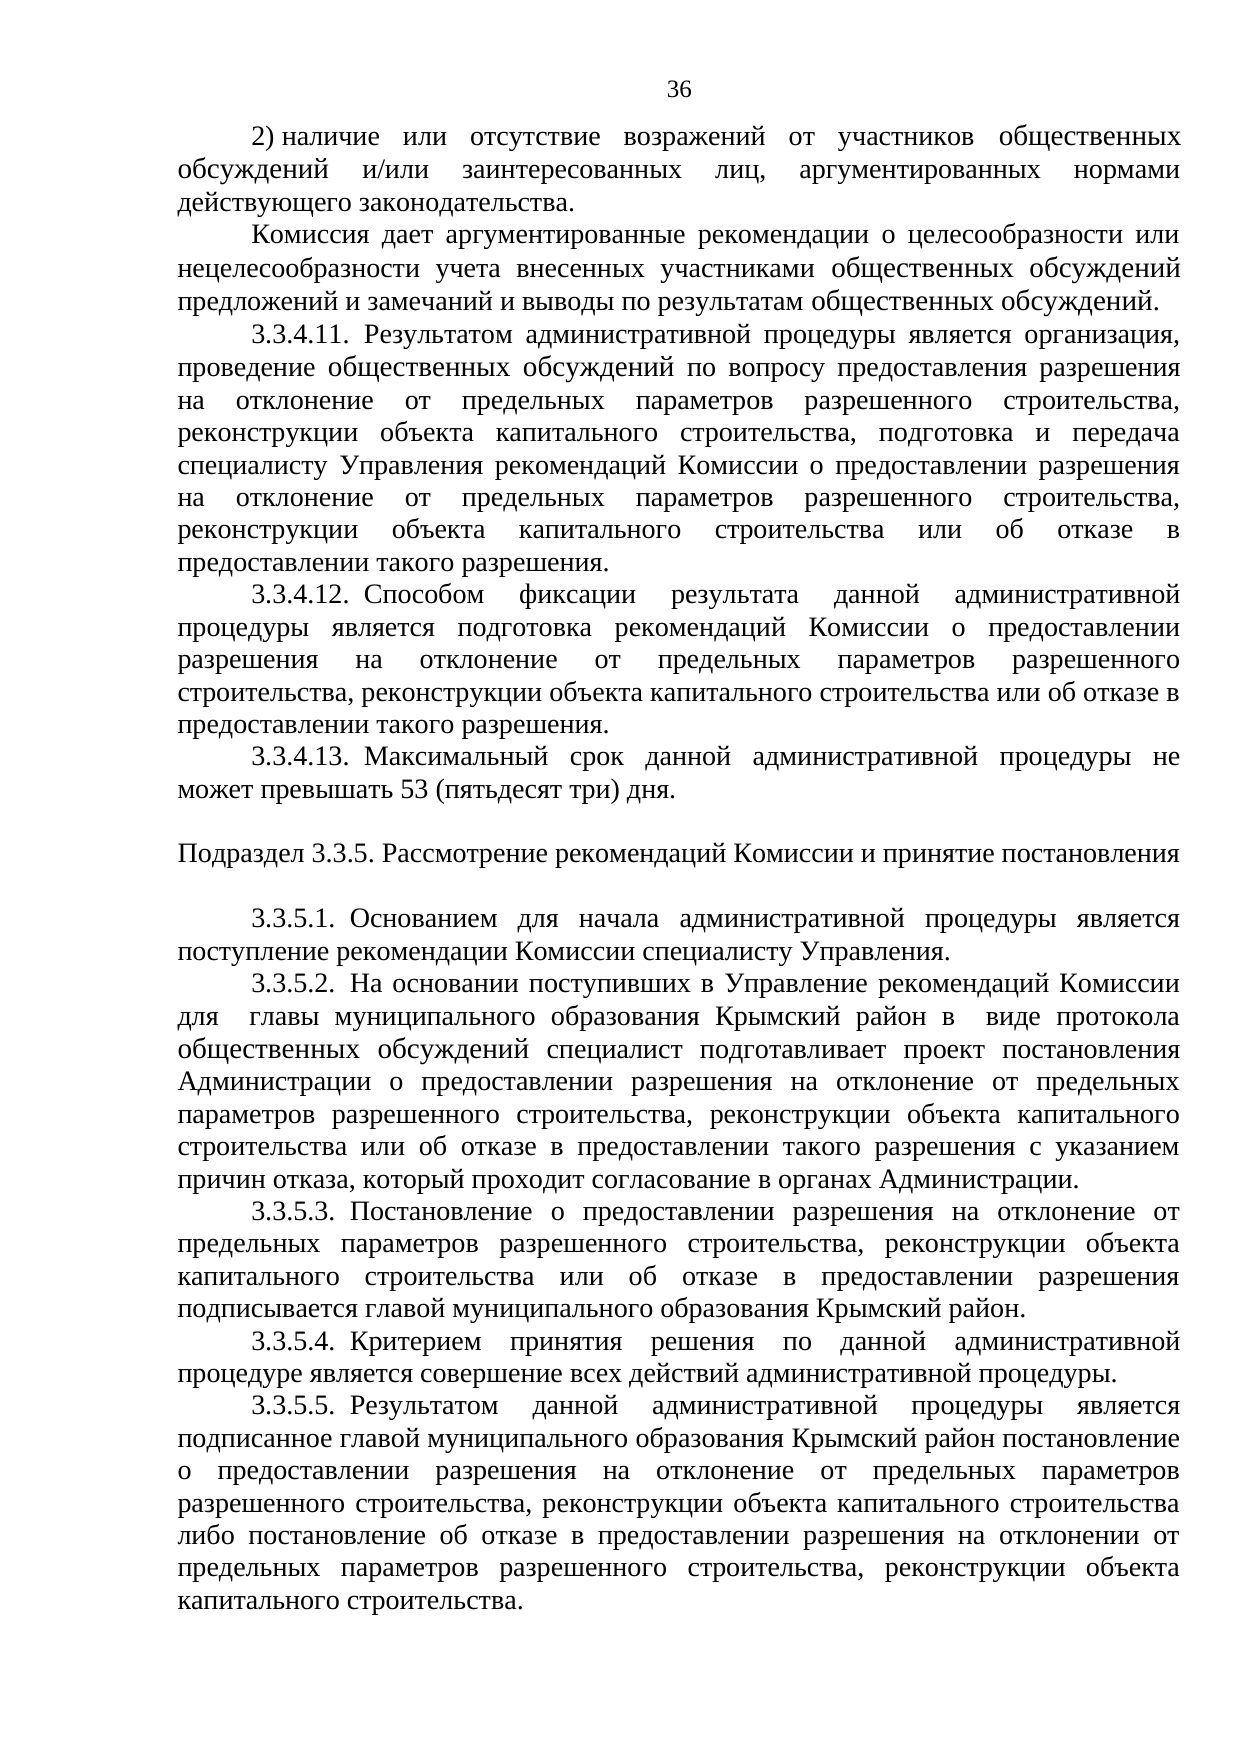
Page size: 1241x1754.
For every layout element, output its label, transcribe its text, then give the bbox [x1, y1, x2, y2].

text 3.3.5.4. Критерием принятия решения по данной административной процедуре является совершение всех действий административной процедуры. [177, 1324, 1181, 1388]
text Подраздел 3.3.5. Рассмотрение рекомендаций Комиссии и принятие постановления [177, 837, 1181, 869]
text 3.3.5.2. На основании поступивших в Управление рекомендаций Комиссии для главы муниципального образования Крымский район в виде протокола общественных обсуждений специалист подготавливает проект постановления Администрации о предоставлении разрешения на отклонение от предельных параметров разрешенного строительства, реконструкции объекта капитального строительства или об отказе в предоставлении такого разрешения с указанием причин отказа, который проходит согласование в органах Администрации. [177, 966, 1181, 1194]
text 2) наличие или отсутствие возражений от участников общественных обсуждений и/или заинтересованных лиц, аргументированных нормами действующего законодательства. [177, 118, 1181, 218]
text 3.3.4.13. Максимальный срок данной административной процедуры не может превышать 53 (пятьдесят три) дня. [177, 739, 1181, 804]
text 3.3.4.12. Способом фиксации результата данной административной процедуры является подготовка рекомендаций Комиссии о предоставлении разрешения на отклонение от предельных параметров разрешенного строительства, реконструкции объекта капитального строительства или об отказе в предоставлении такого разрешения. [177, 577, 1181, 739]
text 3.3.4.11. Результатом административной процедуры является организация, проведение общественных обсуждений по вопросу предоставления разрешения на отклонение от предельных параметров разрешенного строительства, реконструкции объекта капитального строительства, подготовка и передача специалисту Управления рекомендаций Комиссии о предоставлении разрешения на отклонение от предельных параметров разрешенного строительства, реконструкции объекта капитального строительства или об отказе в предоставлении такого разрешения. [177, 317, 1181, 577]
text 3.3.5.1. Основанием для начала административной процедуры является поступление рекомендации Комиссии специалисту Управления. [177, 901, 1181, 966]
text Комиссия дает аргументированные рекомендации о целесообразности или нецелесообразности учета внесенных участниками общественных обсуждений предложений и замечаний и выводы по результатам общественных обсуждений. [177, 218, 1181, 317]
text 3.3.5.5. Результатом данной административной процедуры является подписанное главой муниципального образования Крымский район постановление о предоставлении разрешения на отклонение от предельных параметров разрешенного строительства, реконструкции объекта капитального строительства либо постановление об отказе в предоставлении разрешения на отклонении от предельных параметров разрешенного строительства, реконструкции объекта капитального строительства. [177, 1388, 1181, 1615]
text 3.3.5.3. Постановление о предоставлении разрешения на отклонение от предельных параметров разрешенного строительства, реконструкции объекта капитального строительства или об отказе в предоставлении разрешения подписывается главой муниципального образования Крымский район. [177, 1194, 1181, 1324]
